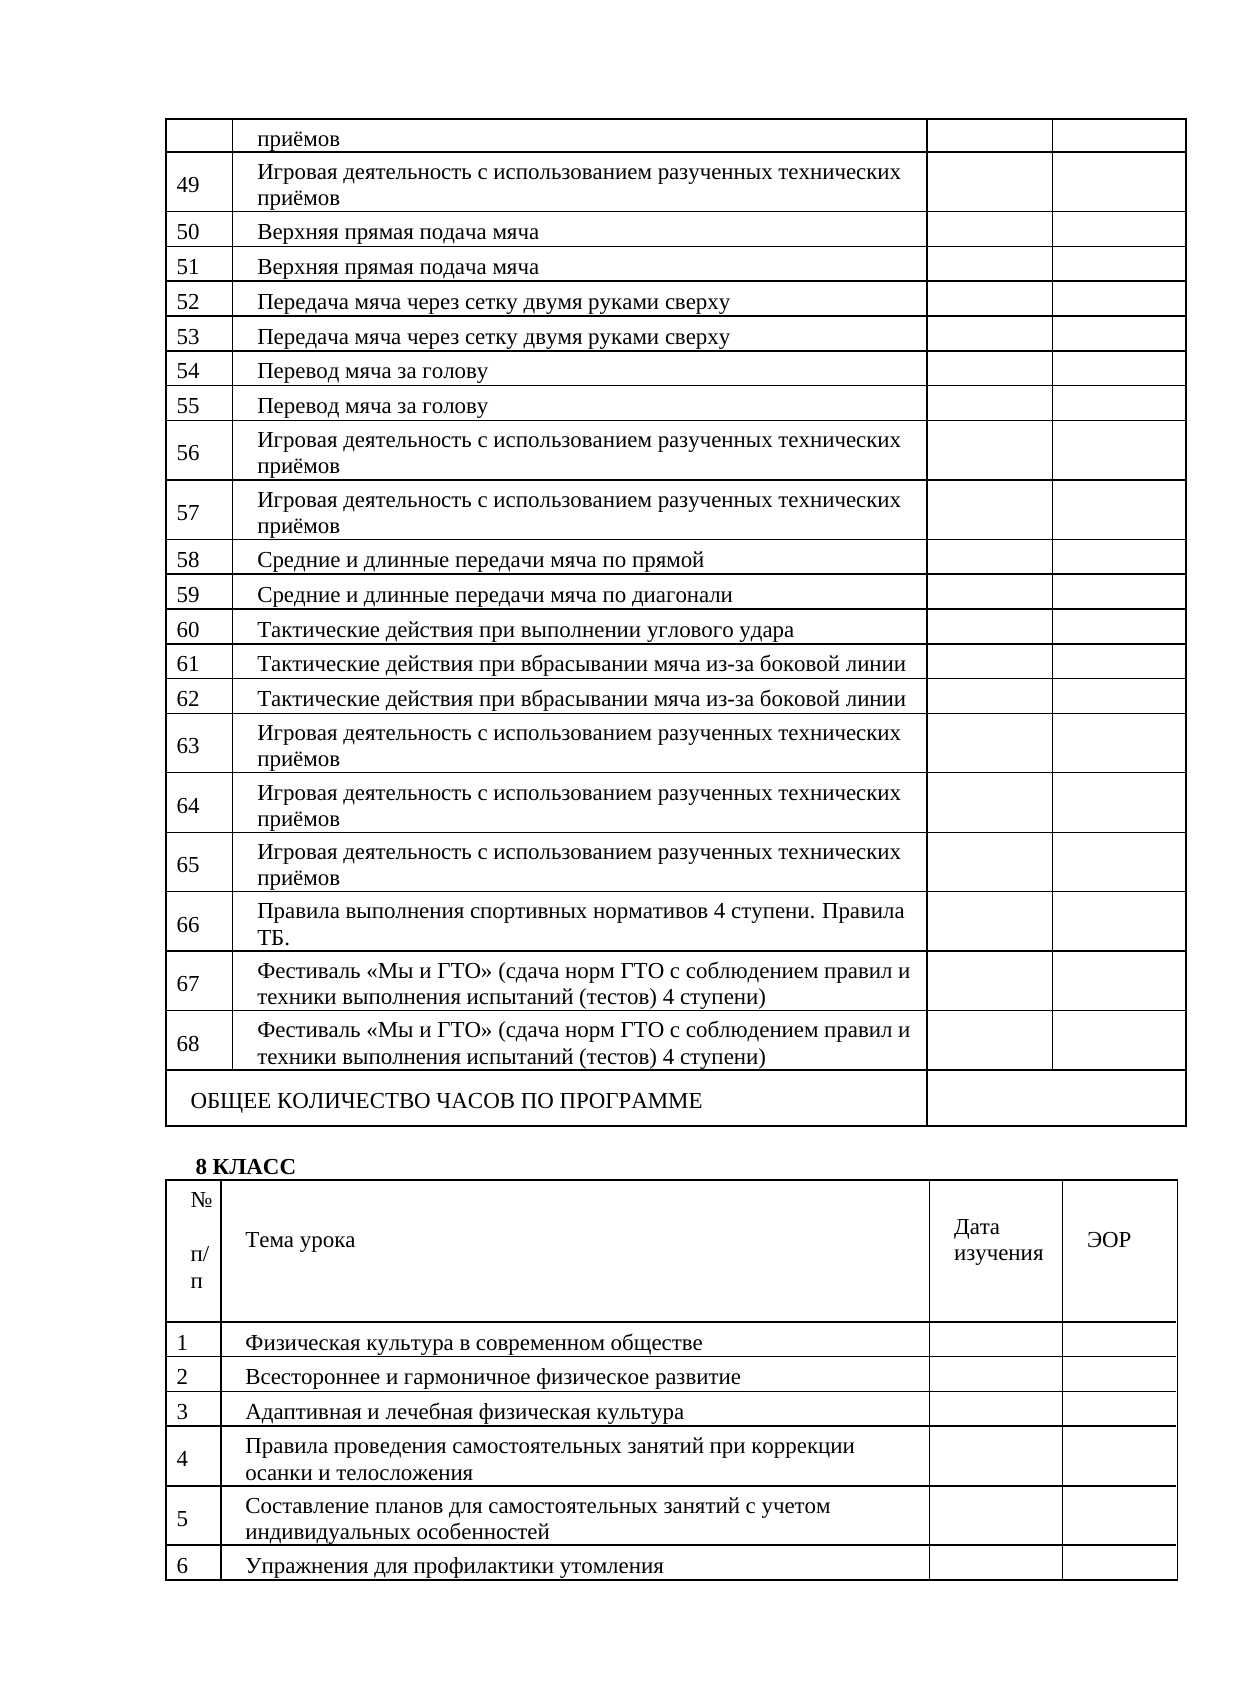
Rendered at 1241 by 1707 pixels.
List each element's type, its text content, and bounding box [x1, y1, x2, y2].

table_cell 53 [167, 317, 232, 350]
table_cell Физическая культура в современном обществе [222, 1323, 929, 1356]
table_cell [1053, 645, 1185, 678]
table_cell Тактические действия при выполнении углового удара [233, 610, 926, 643]
table_cell 2 [167, 1357, 220, 1391]
table_cell [1063, 1425, 1177, 1485]
table_cell Игровая деятельность с использованием разученных технических приёмов [233, 833, 926, 891]
table_cell [930, 1323, 1062, 1356]
table_cell 49 [167, 153, 232, 211]
table_cell 52 [167, 282, 232, 315]
table_cell [1053, 317, 1185, 350]
table_cell [930, 1546, 1062, 1579]
table_cell Верхняя прямая подача мяча [233, 212, 926, 246]
table_cell [1053, 679, 1185, 712]
table_header ЭОР [1063, 1181, 1177, 1321]
table_cell Перевод мяча за голову [233, 386, 926, 419]
table_cell [1053, 540, 1185, 573]
table_header Дата изучения [930, 1181, 1062, 1321]
table_cell Игровая деятельность с использованием разученных технических приёмов [233, 714, 926, 772]
table_cell 63 [167, 714, 232, 772]
table_cell 58 [167, 540, 232, 573]
table_cell [1053, 421, 1185, 479]
table_cell [1053, 120, 1185, 151]
table_cell Средние и длинные передачи мяча по диагонали [233, 575, 926, 608]
table_cell [1053, 153, 1185, 211]
table_cell Правила проведения самостоятельных занятий при коррекции осанки и телосложения [222, 1427, 929, 1485]
table_cell [928, 1071, 1185, 1125]
table_cell [928, 679, 1052, 712]
table_cell [928, 386, 1052, 419]
table_cell Игровая деятельность с использованием разученных технических приёмов [233, 421, 926, 479]
table_cell [928, 833, 1052, 891]
table_cell [1053, 386, 1185, 419]
table_cell 62 [167, 679, 232, 712]
table_cell 6 [167, 1546, 220, 1579]
table_cell [928, 773, 1052, 831]
table_cell 57 [167, 481, 232, 538]
text 8 КЛАСС [190, 1153, 1152, 1179]
table_cell [928, 352, 1052, 385]
table_cell [928, 153, 1052, 211]
table_cell 59 [167, 575, 232, 608]
table_cell Фестиваль «Мы и ГТО» (сдача норм ГТО с соблюдением правил и техники выполнения испытаний (тестов) 4 ступени) [233, 1011, 926, 1069]
table_cell Средние и длинные передачи мяча по прямой [233, 540, 926, 573]
table_cell Передача мяча через сетку двумя руками сверху [233, 282, 926, 315]
table_cell [1053, 833, 1185, 891]
table_cell 65 [167, 833, 232, 891]
table_cell 51 [167, 247, 232, 280]
table_cell [1053, 481, 1185, 538]
table_cell [928, 1011, 1052, 1069]
table_cell [1053, 952, 1185, 1010]
table_cell [1063, 1544, 1177, 1579]
table_cell [928, 212, 1052, 246]
table_cell [928, 540, 1052, 573]
table_header Тема урока [222, 1181, 929, 1321]
table_cell 56 [167, 421, 232, 479]
table_cell [928, 892, 1052, 950]
table_cell [928, 481, 1052, 538]
table_cell [928, 282, 1052, 315]
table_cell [233, 120, 926, 151]
table_header № п/п [167, 1181, 220, 1321]
table_cell [928, 120, 1052, 151]
table_cell Правила выполнения спортивных нормативов 4 ступени. Правила ТБ. [233, 892, 926, 950]
table_cell [930, 1427, 1062, 1485]
table_cell Игровая деятельность с использованием разученных технических приёмов [233, 481, 926, 538]
table_cell Перевод мяча за голову [233, 352, 926, 385]
table_cell 64 [167, 773, 232, 831]
table_cell [1053, 714, 1185, 772]
table_cell [1063, 1391, 1177, 1425]
table_cell [1053, 575, 1185, 608]
table_cell [928, 575, 1052, 608]
table_cell Фестиваль «Мы и ГТО» (сдача норм ГТО с соблюдением правил и техники выполнения испытаний (тестов) 4 ступени) [233, 952, 926, 1010]
table_cell 66 [167, 892, 232, 950]
table_cell [1053, 892, 1185, 950]
table_cell 67 [167, 952, 232, 1010]
table_cell [930, 1392, 1062, 1425]
table_cell [928, 714, 1052, 772]
table_cell [1053, 282, 1185, 315]
table_cell [928, 952, 1052, 1010]
table_cell [1053, 247, 1185, 280]
table_cell [1063, 1356, 1177, 1391]
table_cell [1053, 610, 1185, 643]
table_cell Игровая деятельность с использованием разученных технических приёмов [233, 773, 926, 831]
table_cell [930, 1357, 1062, 1391]
table_cell [928, 421, 1052, 479]
table_cell Верхняя прямая подача мяча [233, 247, 926, 280]
table_cell 1 [167, 1323, 220, 1356]
table_cell [1053, 1011, 1185, 1069]
table_cell [1053, 773, 1185, 831]
table_cell Упражнения для профилактики утомления [222, 1546, 929, 1579]
table_cell 54 [167, 352, 232, 385]
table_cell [233, 153, 926, 211]
table_cell Всестороннее и гармоничное физическое развитие [222, 1357, 929, 1391]
table_cell [928, 645, 1052, 678]
table_cell [930, 1487, 1062, 1544]
table_cell 60 [167, 610, 232, 643]
table_cell Тактические действия при вбрасывании мяча из-за боковой линии [233, 645, 926, 678]
table_cell Адаптивная и лечебная физическая культура [222, 1392, 929, 1425]
table_cell 5 [167, 1487, 220, 1544]
table_cell [1063, 1321, 1177, 1356]
table_cell 55 [167, 386, 232, 419]
table_cell 4 [167, 1427, 220, 1485]
table_cell [928, 610, 1052, 643]
table_cell Составление планов для самостоятельных занятий с учетом индивидуальных особенностей [222, 1487, 929, 1544]
table_cell [928, 247, 1052, 280]
table_cell 68 [167, 1011, 232, 1069]
table_cell ОБЩЕЕ КОЛИЧЕСТВО ЧАСОВ ПО ПРОГРАММЕ [167, 1071, 926, 1125]
table_cell 48 [167, 120, 232, 151]
table_cell Передача мяча через сетку двумя руками сверху [233, 317, 926, 350]
table_cell [1053, 352, 1185, 385]
table_cell 61 [167, 645, 232, 678]
table_cell 3 [167, 1392, 220, 1425]
table_cell 50 [167, 212, 232, 246]
table_cell Тактические действия при вбрасывании мяча из-за боковой линии [233, 679, 926, 712]
table_cell [928, 317, 1052, 350]
table_cell [1053, 212, 1185, 246]
table_cell [1063, 1485, 1177, 1544]
